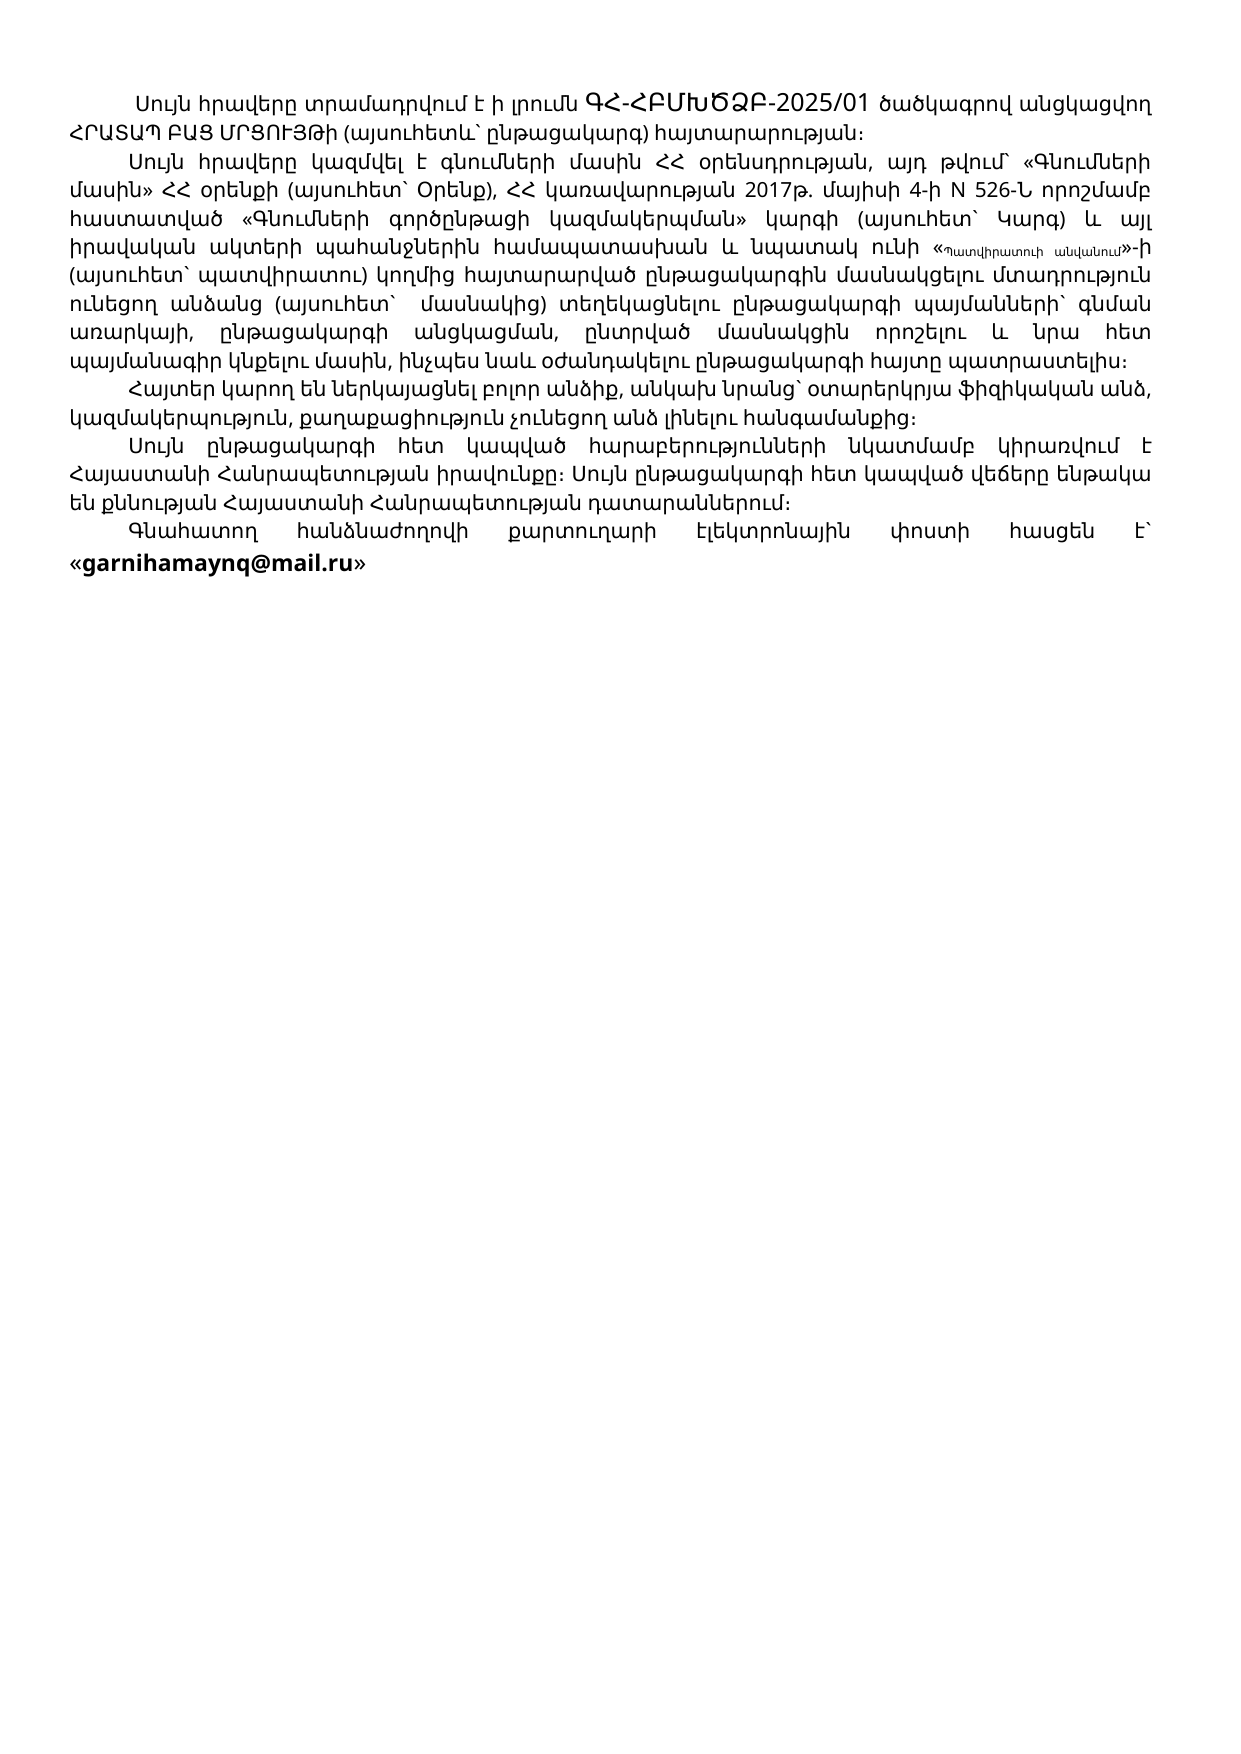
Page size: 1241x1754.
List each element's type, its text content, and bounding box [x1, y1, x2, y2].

text Սույն հրավերը տրամադրվում է ի լրումն ԳՀ-ՀԲՄԽԾՁԲ-2025/01 ծածկագրով անցկացվող ՀՐԱՏԱՊ ԲԱՑ ՄՐՑՈՒՅԹի (այսուհետև` ընթացակարգ) հայտարարության։ [69, 84, 1152, 147]
text Սույն հրավերը կազմվել է գնումների մասին ՀՀ օրենսդրության, այդ թվում` «Գնումների մասին» ՀՀ օրենքի (այսուհետ` Օրենք), ՀՀ կառավարության 2017թ. մայիսի 4-ի N 526-Ն որոշմամբ հաստատված «Գնումների գործընթացի կազմակերպման» կարգի (այսուհետ` Կարգ) և այլ իրավական ակտերի պահանջներին համապատասխան և նպատակ ունի «Պատվիրատուի անվանում»-ի (այսուհետ` պատվիրատու) կողմից հայտարարված ընթացակարգին մասնակցելու մտադրություն ունեցող անձանց (այսուհետ` մասնակից) տեղեկացնելու ընթացակարգի պայմանների` գնման առարկայի, ընթացակարգի անցկացման, ընտրված մասնակցին որոշելու և նրա հետ պայմանագիր կնքելու մասին, ինչպես նաև օժանդակելու ընթացակարգի հայտը պատրաստելիս։ [69, 147, 1152, 374]
text Սույն ընթացակարգի հետ կապված հարաբերությունների նկատմամբ կիրառվում է Հայաստանի Հանրապետության իրավունքը։ Սույն ընթացակարգի հետ կապված վեճերը ենթակա են քննության Հայաստանի Հանրապետության դատարաններում։ [69, 431, 1152, 516]
text Հայտեր կարող են ներկայացնել բոլոր անձիք, անկախ նրանց` օտարերկրյա ֆիզիկական անձ, կազմակերպություն, քաղաքացիություն չունեցող անձ լինելու հանգամանքից։ [69, 374, 1152, 431]
text Գնահատող հանձնաժողովի քարտուղարի էլեկտրոնային փոստի հասցեն է` «garnihamaynq@mail.ru» [69, 516, 1152, 579]
